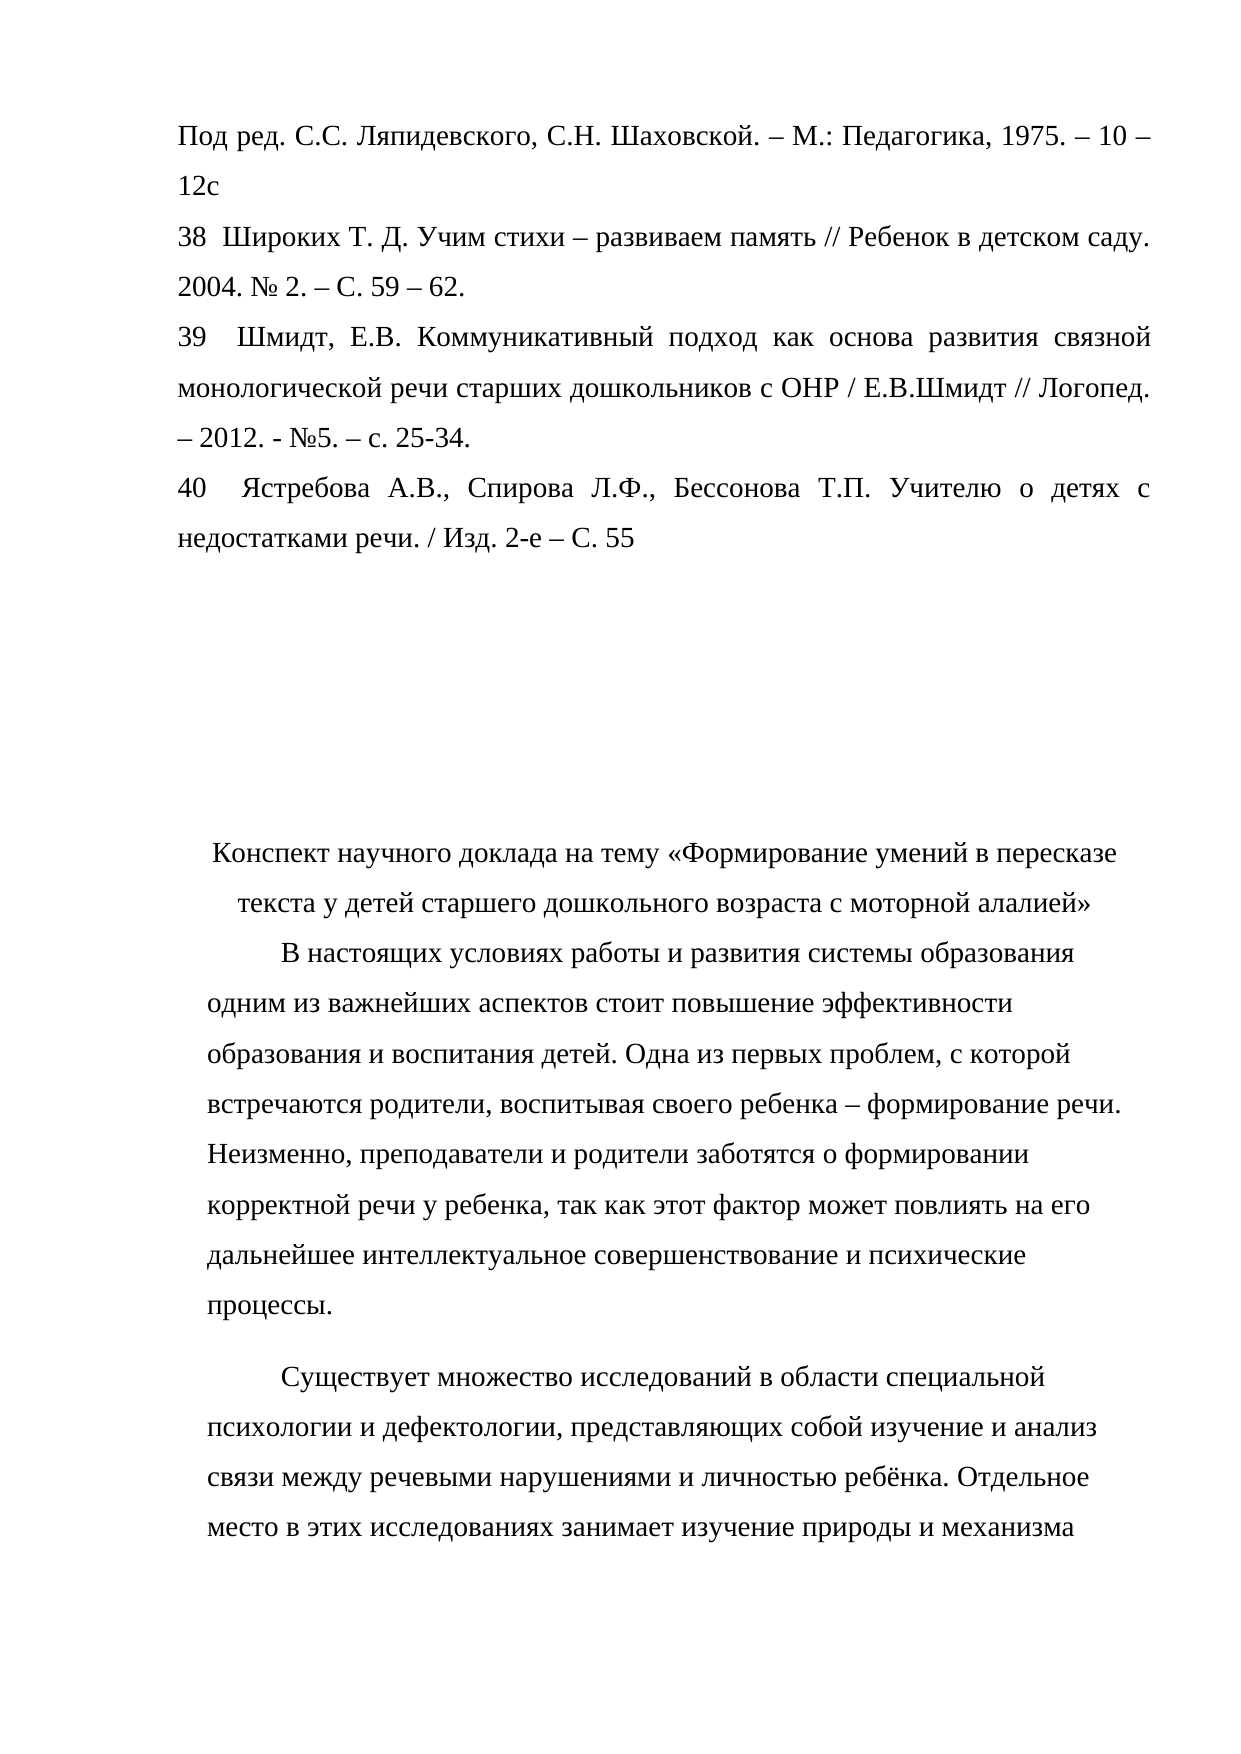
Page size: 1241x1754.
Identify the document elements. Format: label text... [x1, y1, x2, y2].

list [177, 118, 1152, 202]
list 38 Широких Т. Д. Учим стихи – развиваем память // Ребенок в детском саду. 2004. № 2. – С. 59 – 62. [177, 219, 1152, 303]
list 40 Ястребова А.В., Спирова Л.Ф., Бессонова Т.П. Учителю о детях с недостатками речи. / Изд. 2-е – С. 55 [177, 470, 1152, 554]
text В настоящих условиях работы и развития системы образования одним из важнейших аспектов стоит повышение эффективности образования и воспитания детей. Одна из первых проблем, с которой встречаются родители, воспитывая своего ребенка – формирование речи. Неизменно, преподаватели и родители заботятся о формировании корректной речи у ребенка, так как этот фактор может повлиять на его дальнейшее интеллектуальное совершенствование и психические процессы. [207, 935, 1152, 1321]
list 39 Шмидт, Е.В. Коммуникативный подход как основа развития связной монологической речи старших дошкольников с ОНР / Е.В.Шмидт // Логопед. – 2012. - №5. – с. 25-34. [177, 319, 1152, 453]
text Конспект научного доклада на тему «Формирование умений в пересказе текста у детей старшего дошкольного возраста с моторной алалией» [177, 835, 1152, 918]
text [207, 1359, 1152, 1543]
